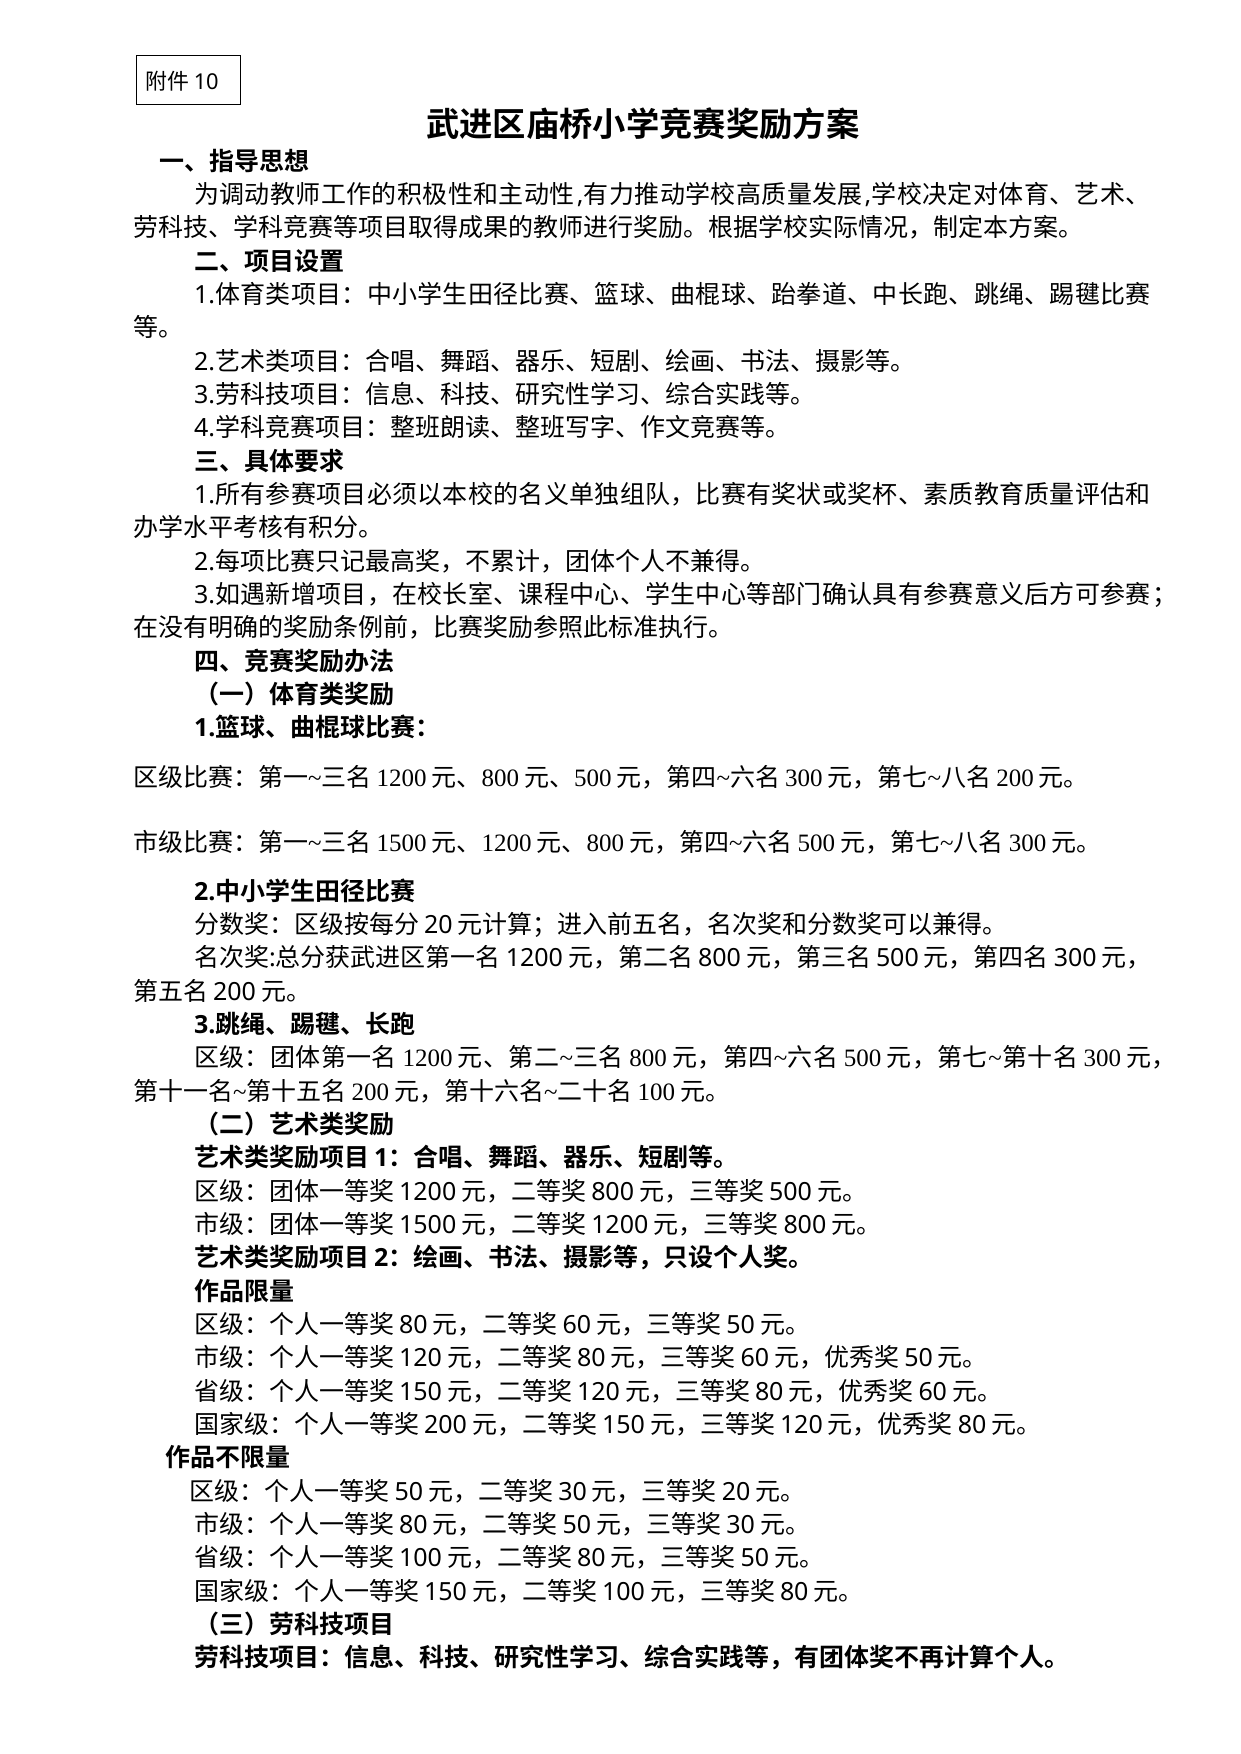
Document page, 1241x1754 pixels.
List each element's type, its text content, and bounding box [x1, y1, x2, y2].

text 1.所有参赛项目必须以本校的名义单独组队，比赛有奖状或奖杯、素质教育质量评估和办学水平考核有积分。 [133, 477, 1152, 543]
text 2.每项比赛只记最高奖，不累计，团体个人不兼得。 [133, 543, 1152, 577]
text 市级：个人一等奖120元，二等奖80元，三等奖60元，优秀奖50元。 [133, 1340, 1152, 1373]
text 3.如遇新增项目，在校长室、课程中心、学生中心等部门确认具有参赛意义后方可参赛；在没有明确的奖励条例前，比赛奖励参照此标准执行。 [133, 577, 1152, 643]
text 一、指导思想 [133, 143, 1152, 177]
text 四、竞赛奖励办法 [133, 643, 1152, 677]
text 市级：个人一等奖80元，二等奖50元，三等奖30元。 [133, 1507, 1152, 1540]
text 1.体育类项目：中小学生田径比赛、篮球、曲棍球、跆拳道、中长跑、跳绳、踢毽比赛等。 [133, 277, 1152, 343]
text 劳科技项目：信息、科技、研究性学习、综合实践等，有团体奖不再计算个人。 [133, 1640, 1152, 1673]
text 国家级：个人一等奖200元，二等奖150元，三等奖120元，优秀奖80元。 [133, 1407, 1152, 1440]
text 艺术类奖励项目2：绘画、书法、摄影等，只设个人奖。 [133, 1240, 1152, 1273]
text 二、项目设置 [133, 243, 1152, 277]
text 2.艺术类项目：合唱、舞蹈、器乐、短剧、绘画、书法、摄影等。 [133, 343, 1152, 377]
text 3.跳绳、踢毽、长跑 [133, 1007, 1152, 1040]
text 武进区庙桥小学竞赛奖励方案 [133, 110, 1152, 143]
text 区级：团体第一名1200元、第二~三名800元，第四~六名500元，第七~第十名300元，第十一名~第十五名200元，第十六名~二十名100元。 [133, 1040, 1152, 1107]
text 作品不限量 [133, 1440, 1152, 1473]
text （一）体育类奖励 [133, 677, 1152, 710]
text 3.劳科技项目：信息、科技、研究性学习、综合实践等。 [133, 377, 1152, 410]
text 4.学科竞赛项目：整班朗读、整班写字、作文竞赛等。 [133, 410, 1152, 443]
text 名次奖:总分获武进区第一名1200元，第二名800元，第三名500元，第四名300元，第五名200元。 [133, 940, 1152, 1007]
text 区级：团体一等奖1200元，二等奖800元，三等奖500元。 [133, 1173, 1152, 1207]
text 作品限量 [133, 1273, 1152, 1307]
text 区级比赛：第一~三名1200元、800元、500元，第四~六名300元，第七~八名200元。 [133, 743, 1152, 808]
text 2.中小学生田径比赛 [133, 873, 1152, 907]
text 省级：个人一等奖100元，二等奖80元，三等奖50元。 [133, 1540, 1152, 1573]
text 市级比赛：第一~三名1500元、1200元、800元，第四~六名500元，第七~八名300元。 [133, 808, 1152, 873]
text 三、具体要求 [133, 443, 1152, 477]
text （二）艺术类奖励 [133, 1107, 1152, 1140]
text 省级：个人一等奖150元，二等奖120元，三等奖80元，优秀奖60元。 [133, 1373, 1152, 1407]
text 为调动教师工作的积极性和主动性,有力推动学校高质量发展,学校决定对体育、艺术、劳科技、学科竞赛等项目取得成果的教师进行奖励。根据学校实际情况，制定本方案。 [133, 177, 1152, 243]
text 艺术类奖励项目1：合唱、舞蹈、器乐、短剧等。 [133, 1140, 1152, 1173]
text 1.篮球、曲棍球比赛： [133, 710, 1152, 743]
text 分数奖：区级按每分20元计算；进入前五名，名次奖和分数奖可以兼得。 [133, 907, 1152, 940]
text 区级：个人一等奖80元，二等奖60元，三等奖50元。 [133, 1307, 1152, 1340]
text 国家级：个人一等奖150元，二等奖100元，三等奖80元。 [133, 1573, 1152, 1607]
text （三）劳科技项目 [133, 1607, 1152, 1640]
text 市级：团体一等奖1500元，二等奖1200元，三等奖800元。 [133, 1207, 1152, 1240]
text 区级：个人一等奖50元，二等奖30元，三等奖20元。 [133, 1473, 1152, 1507]
